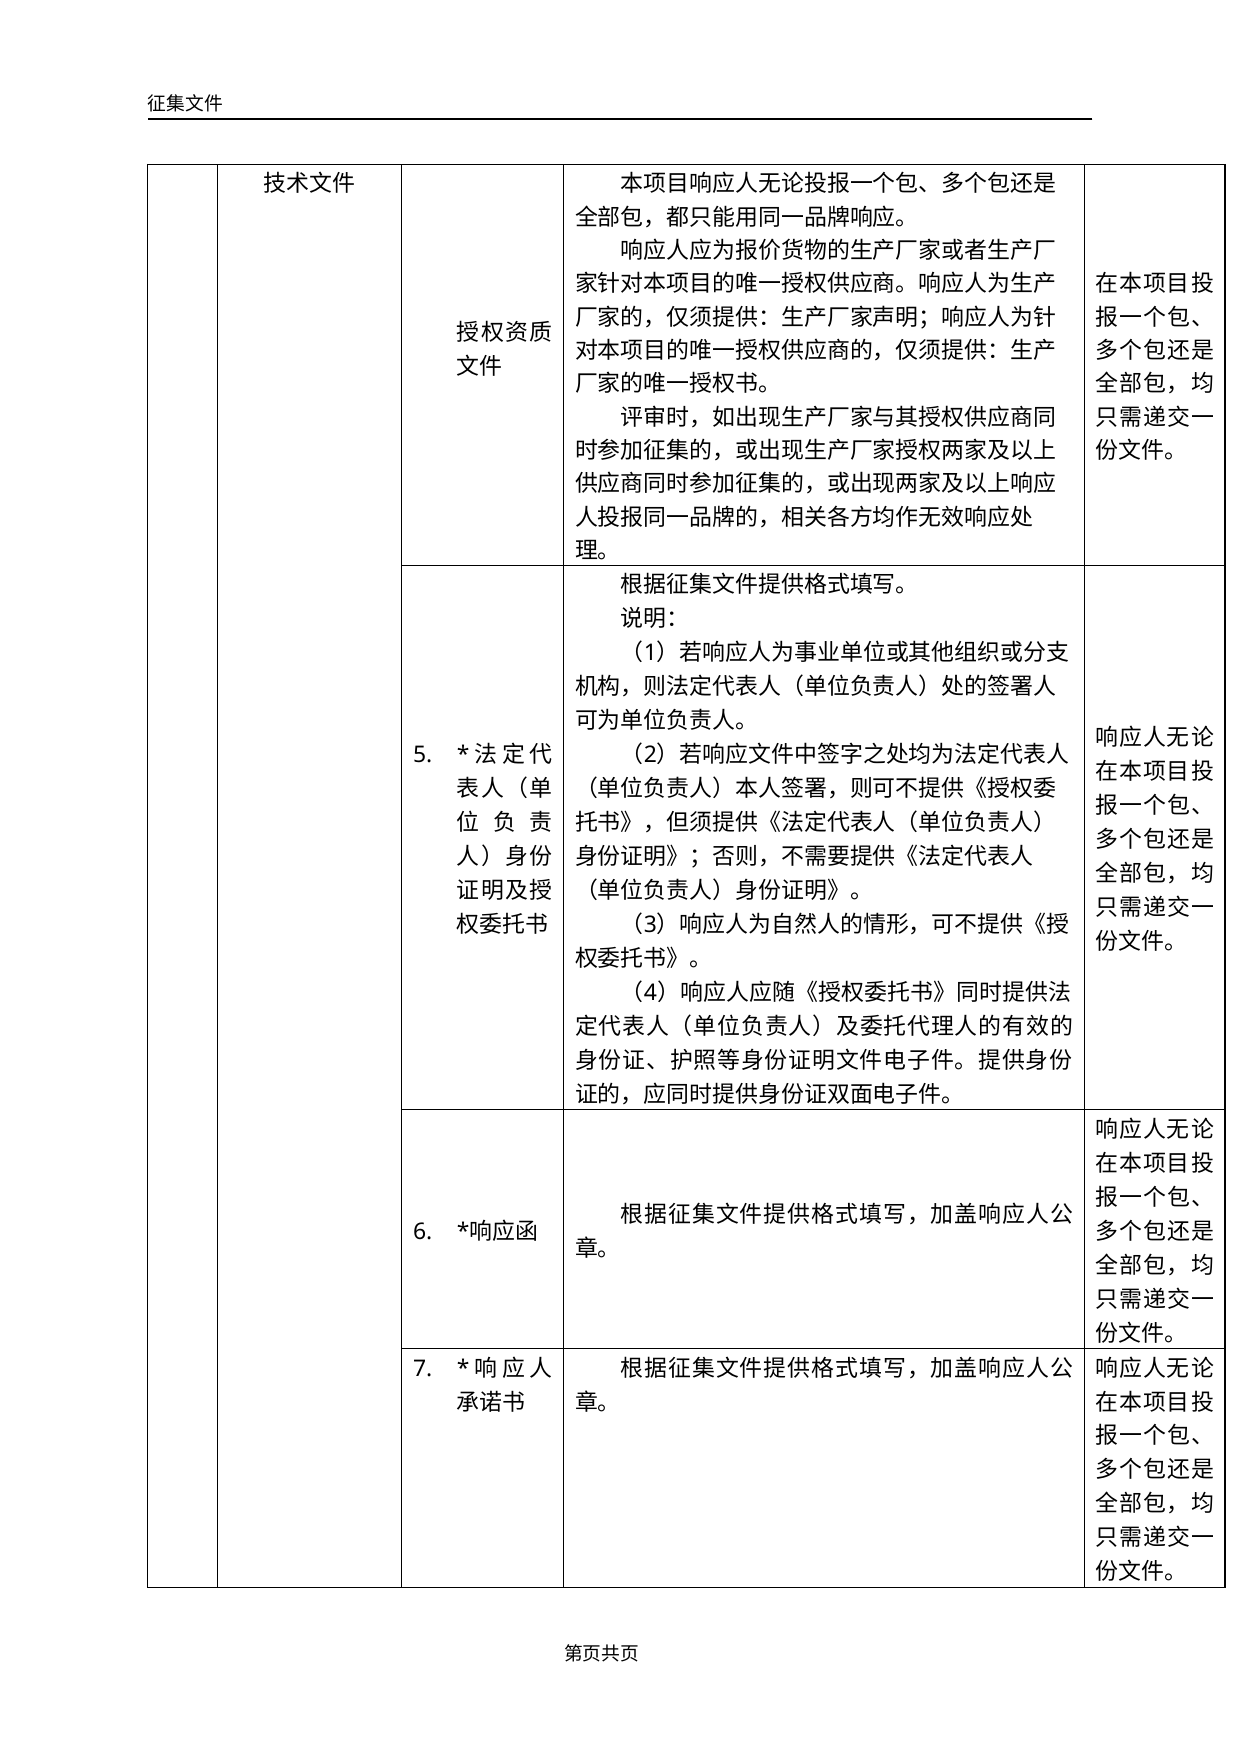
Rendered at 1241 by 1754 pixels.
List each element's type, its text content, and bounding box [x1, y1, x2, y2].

table_cell *法定代表人（单位负责人）身份证明及授权委托书 [402, 566, 563, 1109]
table_cell [148, 165, 217, 1587]
table_cell *响应人授权资质文件 [402, 165, 563, 565]
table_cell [1085, 1349, 1224, 1587]
table_cell *响应函 [402, 1110, 563, 1348]
table_cell 根据征集文件提供格式填写，加盖响应人公章。 [564, 1110, 1084, 1348]
table_cell 响应人应提交的技术文件 [218, 165, 401, 1587]
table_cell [564, 165, 1084, 565]
table_cell 响应人无论在本项目投报一个包、多个包还是全部包，均只需递交一份文件。 [1085, 566, 1224, 1109]
table_cell *响应人承诺书 [402, 1349, 563, 1587]
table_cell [1085, 165, 1224, 565]
table_cell 响应人无论在本项目投报一个包、多个包还是全部包，均只需递交一份文件。 [1085, 1110, 1224, 1348]
table_cell 根据征集文件提供格式填写。 说明： （1）若响应人为事业单位或其他组织或分支机构，则法定代表人（单位负责人）处的签署人可为单位负责人。 （2）若响应文件中签字之处均为法定代表人（单位负责人）本人签署，则可不提供《授权委托书》，但须提供《法定代表人（单位负责人）身份证明》；否则，不需要提供《法定代表人（单位负责人）身份证明》。 （3）响应人为自然人的情形，可不提供《授权委托书》。 （4）响应人应随《授权委托书》同时提供法定代表人（单位负责人）及委托代理人的有效的身份证、护照等身份证明文件电子件。提供身份证的，应同时提供身份证双面电子件。 [564, 566, 1084, 1109]
table_cell 根据征集文件提供格式填写，加盖响应人公章。 [564, 1349, 1084, 1587]
